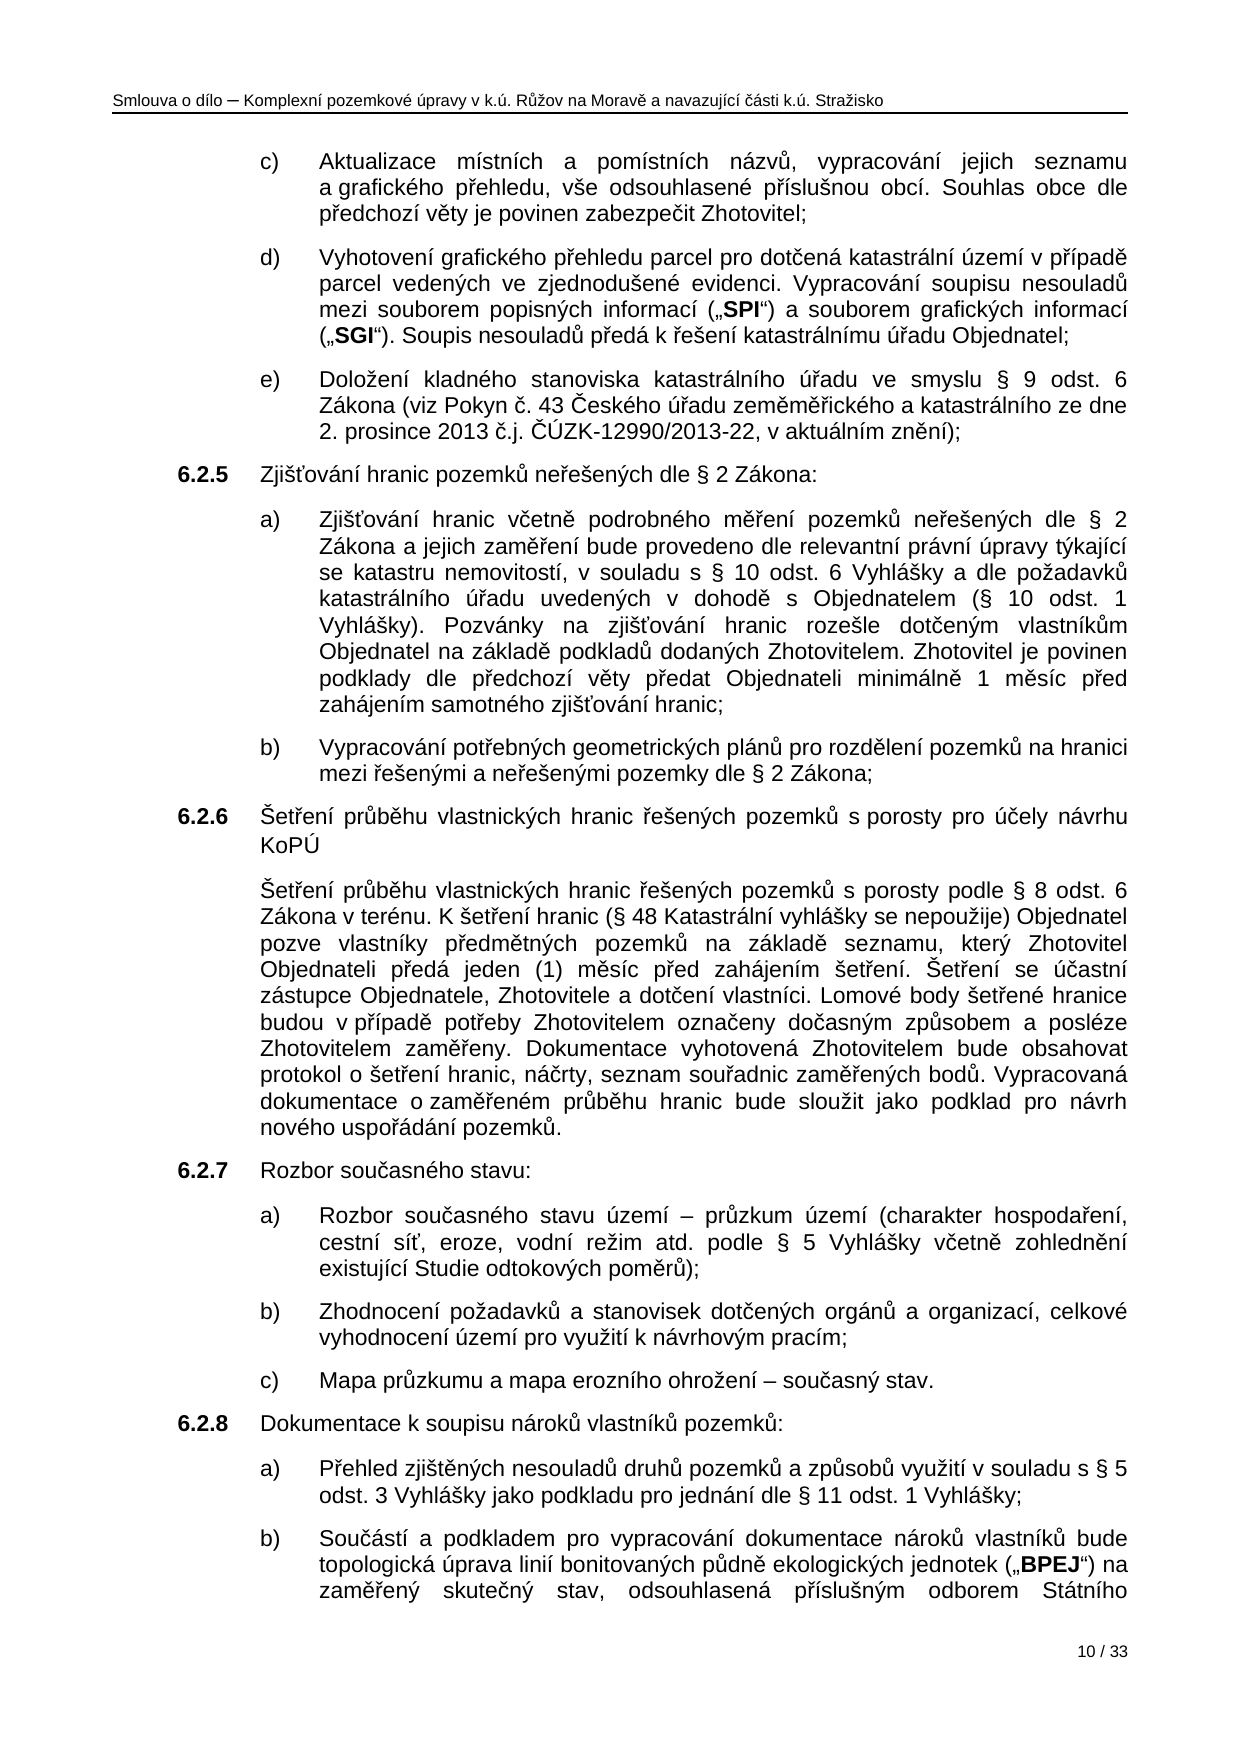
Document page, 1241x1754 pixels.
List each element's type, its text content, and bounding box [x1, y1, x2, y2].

text Šetření průběhu vlastnických hranic řešených pozemků s porosty pro účely návrhu KoPÚ [177, 803, 1128, 858]
text Dokumentace k soupisu nároků vlastníků pozemků: [177, 1410, 1128, 1437]
list Vyhotovení grafického přehledu parcel pro dotčená katastrální území v případě parcel vedených ve zjednodušené evidenci. Vypracování soupisu nesouladů mezi souborem popisných informací („SPI“) a souborem grafických informací („SGI“). Soupis nesouladů předá k řešení katastrálnímu úřadu Objednatel; [260, 243, 1128, 349]
text Rozbor současného stavu: [177, 1157, 1128, 1183]
list Doložení kladného stanoviska katastrálního úřadu ve smyslu § 9 odst. 6 Zákona (viz Pokyn č. 43 Českého úřadu zeměměřického a katastrálního ze dne 2. prosince 2013 č.j. ČÚZK-12990/2013-22, v aktuálním znění); [260, 366, 1128, 444]
list Zjišťování hranic včetně podrobného měření pozemků neřešených dle § 2 Zákona a jejich zaměření bude provedeno dle relevantní právní úpravy týkající se katastru nemovitostí, v souladu s § 10 odst. 6 Vyhlášky a dle požadavků katastrálního úřadu uvedených v dohodě s Objednatelem (§ 10 odst. 1 Vyhlášky). Pozvánky na zjišťování hranic rozešle dotčeným vlastníkům Objednatel na základě podkladů dodaných Zhotovitelem. Zhotovitel je povinen podklady dle předchozí věty předat Objednateli minimálně 1 měsíc před zahájením samotného zjišťování hranic; [260, 506, 1128, 717]
list Přehled zjištěných nesouladů druhů pozemků a způsobů využití v souladu s § 5 odst. 3 Vyhlášky jako podkladu pro jednání dle § 11 odst. 1 Vyhlášky; [260, 1455, 1128, 1508]
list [260, 1525, 1128, 1604]
list Vypracování potřebných geometrických plánů pro rozdělení pozemků na hranici mezi řešenými a neřešenými pozemky dle § 2 Zákona; [260, 734, 1128, 787]
list Zhodnocení požadavků a stanovisek dotčených orgánů a organizací, celkové vyhodnocení území pro využití k návrhovým pracím; [260, 1298, 1128, 1351]
list Aktualizace místních a pomístních názvů, vypracování jejich seznamu a grafického přehledu, vše odsouhlasené příslušnou obcí. Souhlas obce dle předchozí věty je povinen zabezpečit Zhotovitel; [260, 148, 1128, 227]
list Mapa průzkumu a mapa erozního ohrožení – současný stav. [260, 1367, 1128, 1393]
text Zjišťování hranic pozemků neřešených dle § 2 Zákona: [177, 461, 1128, 488]
list Rozbor současného stavu území – průzkum území (charakter hospodaření, cestní síť, eroze, vodní režim atd. podle § 5 Vyhlášky včetně zohlednění existující Studie odtokových poměrů); [260, 1202, 1128, 1281]
list Šetření průběhu vlastnických hranic řešených pozemků s porosty podle § 8 odst. 6 Zákona v terénu. K šetření hranic (§ 48 Katastrální vyhlášky se nepoužije) Objednatel pozve vlastníky předmětných pozemků na základě seznamu, který Zhotovitel Objednateli předá jeden (1) měsíc před zahájením šetření. Šetření se účastní zástupce Objednatele, Zhotovitele a dotčení vlastníci. Lomové body šetřené hranice budou v případě potřeby Zhotovitelem označeny dočasným způsobem a posléze Zhotovitelem zaměřeny. Dokumentace vyhotovená Zhotovitelem bude obsahovat protokol o šetření hranic, náčrty, seznam souřadnic zaměřených bodů. Vypracovaná dokumentace o zaměřeném průběhu hranic bude sloužit jako podklad pro návrh nového uspořádání pozemků. [260, 877, 1128, 1140]
